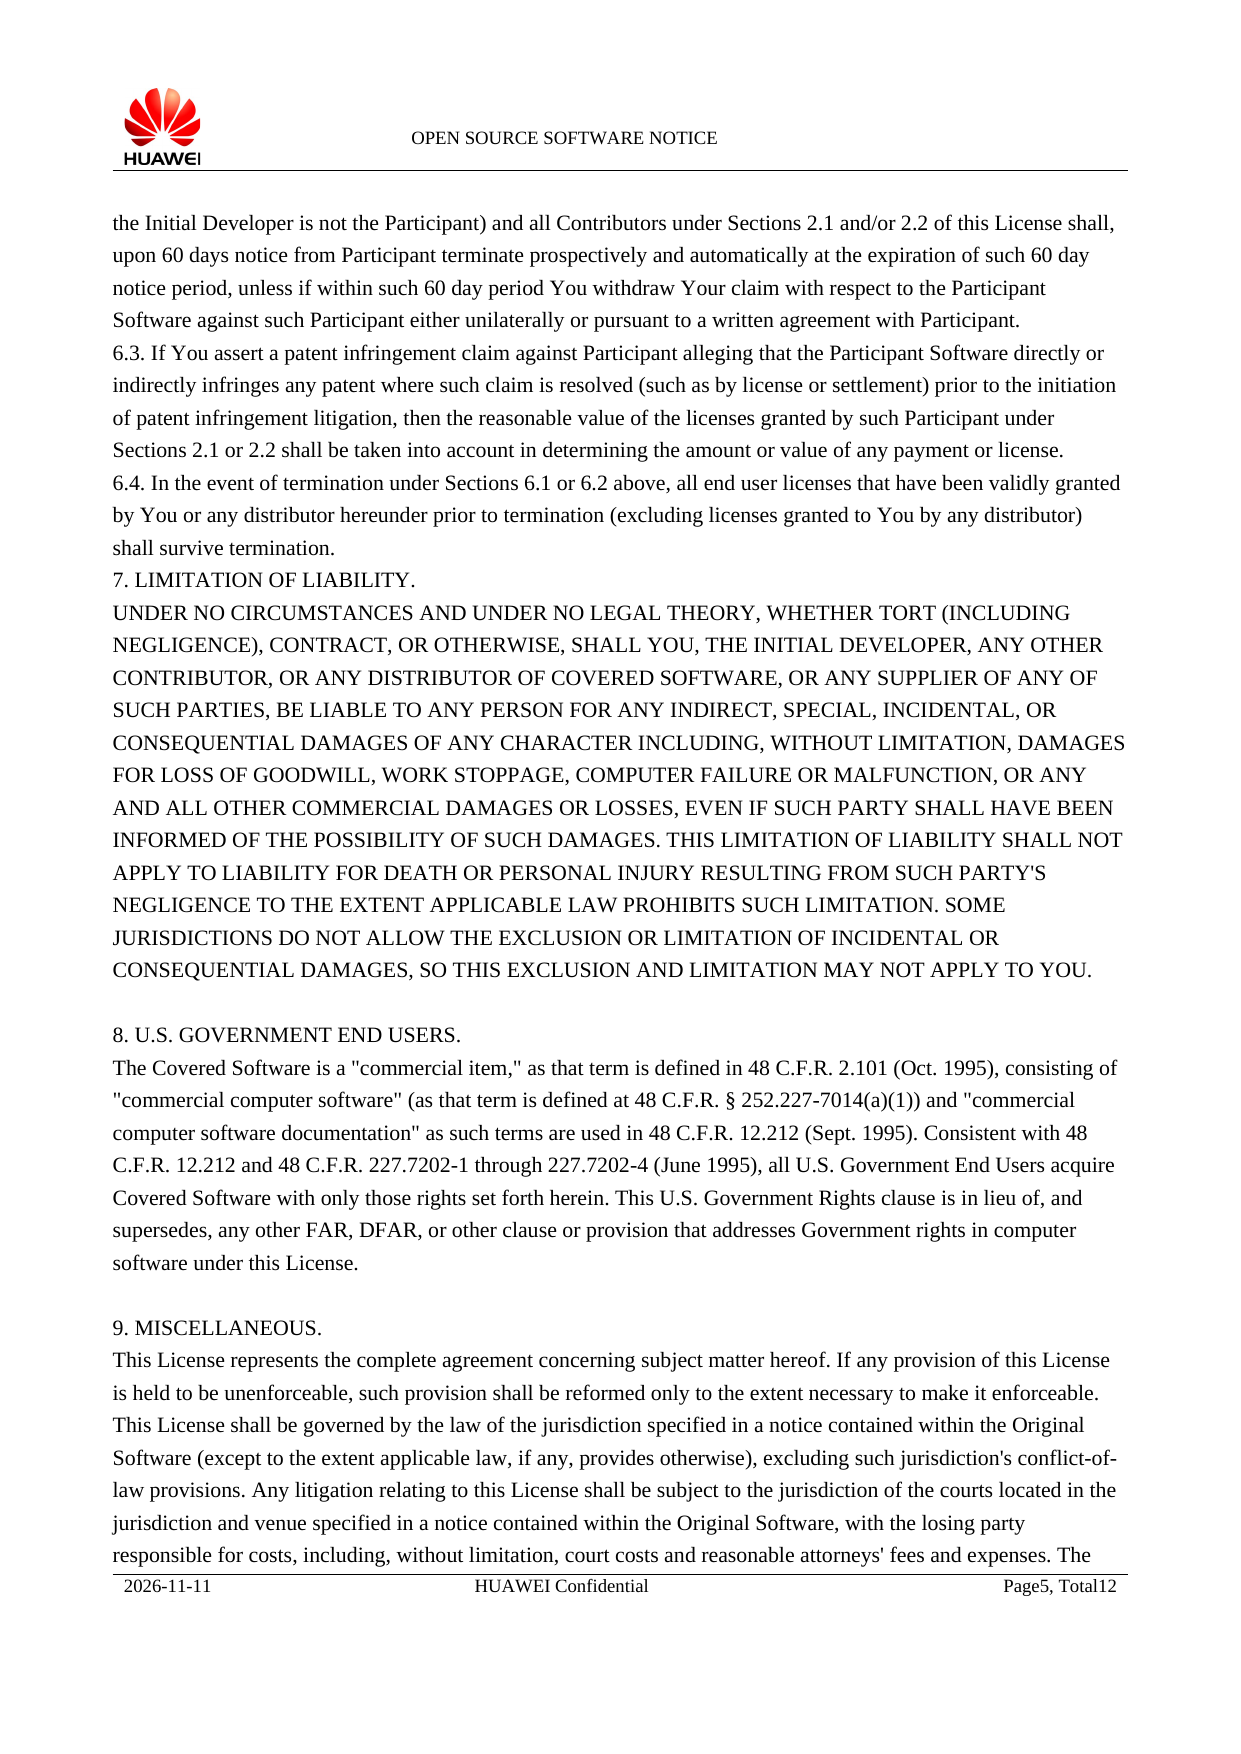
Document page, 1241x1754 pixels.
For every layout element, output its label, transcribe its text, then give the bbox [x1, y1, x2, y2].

text 9. MISCELLANEOUS. [112, 1311, 1128, 1344]
text 8. U.S. GOVERNMENT END USERS. [112, 1019, 1128, 1051]
picture [124, 88, 201, 165]
text UNDER NO CIRCUMSTANCES AND UNDER NO LEGAL THEORY, WHETHER TORT (INCLUDING NEGLIGENCE), CONTRACT, OR OTHERWISE, SHALL YOU, THE INITIAL DEVELOPER, ANY OTHER CONTRIBUTOR, OR ANY DISTRIBUTOR OF COVERED SOFTWARE, OR ANY SUPPLIER OF ANY OF SUCH PARTIES, BE LIABLE TO ANY PERSON FOR ANY INDIRECT, SPECIAL, INCIDENTAL, OR CONSEQUENTIAL DAMAGES OF ANY CHARACTER INCLUDING, WITHOUT LIMITATION, DAMAGES FOR LOSS OF GOODWILL, WORK STOPPAGE, COMPUTER FAILURE OR MALFUNCTION, OR ANY AND ALL OTHER COMMERCIAL DAMAGES OR LOSSES, EVEN IF SUCH PARTY SHALL HAVE BEEN INFORMED OF THE POSSIBILITY OF SUCH DAMAGES. THIS LIMITATION OF LIABILITY SHALL NOT APPLY TO LIABILITY FOR DEATH OR PERSONAL INJURY RESULTING FROM SUCH PARTY'S NEGLIGENCE TO THE EXTENT APPLICABLE LAW PROHIBITS SUCH LIMITATION. SOME JURISDICTIONS DO NOT ALLOW THE EXCLUSION OR LIMITATION OF INCIDENTAL OR CONSEQUENTIAL DAMAGES, SO THIS EXCLUSION AND LIMITATION MAY NOT APPLY TO YOU. [112, 596, 1128, 986]
text 6.4. In the event of termination under Sections 6.1 or 6.2 above, all end user licenses that have been validly granted by You or any distributor hereunder prior to termination (excluding licenses granted to You by any distributor) shall survive termination. [112, 466, 1128, 564]
text 6.3. If You assert a patent infringement claim against Participant alleging that the Participant Software directly or indirectly infringes any patent where such claim is resolved (such as by license or settlement) prior to the initiation of patent infringement litigation, then the reasonable value of the licenses granted by such Participant under Sections 2.1 or 2.2 shall be taken into account in determining the amount or value of any payment or license. [112, 336, 1128, 466]
text 7. LIMITATION OF LIABILITY. [112, 564, 1128, 596]
text The Covered Software is a "commercial item," as that term is defined in 48 C.F.R. 2.101 (Oct. 1995), consisting of "commercial computer software" (as that term is defined at 48 C.F.R. § 252.227-7014(a)(1)) and "commercial computer software documentation" as such terms are used in 48 C.F.R. 12.212 (Sept. 1995). Consistent with 48 C.F.R. 12.212 and 48 C.F.R. 227.7202-1 through 227.7202-4 (June 1995), all U.S. Government End Users acquire Covered Software with only those rights set forth herein. This U.S. Government Rights clause is in lieu of, and supersedes, any other FAR, DFAR, or other clause or provision that addresses Government rights in computer software under this License. [112, 1051, 1128, 1279]
